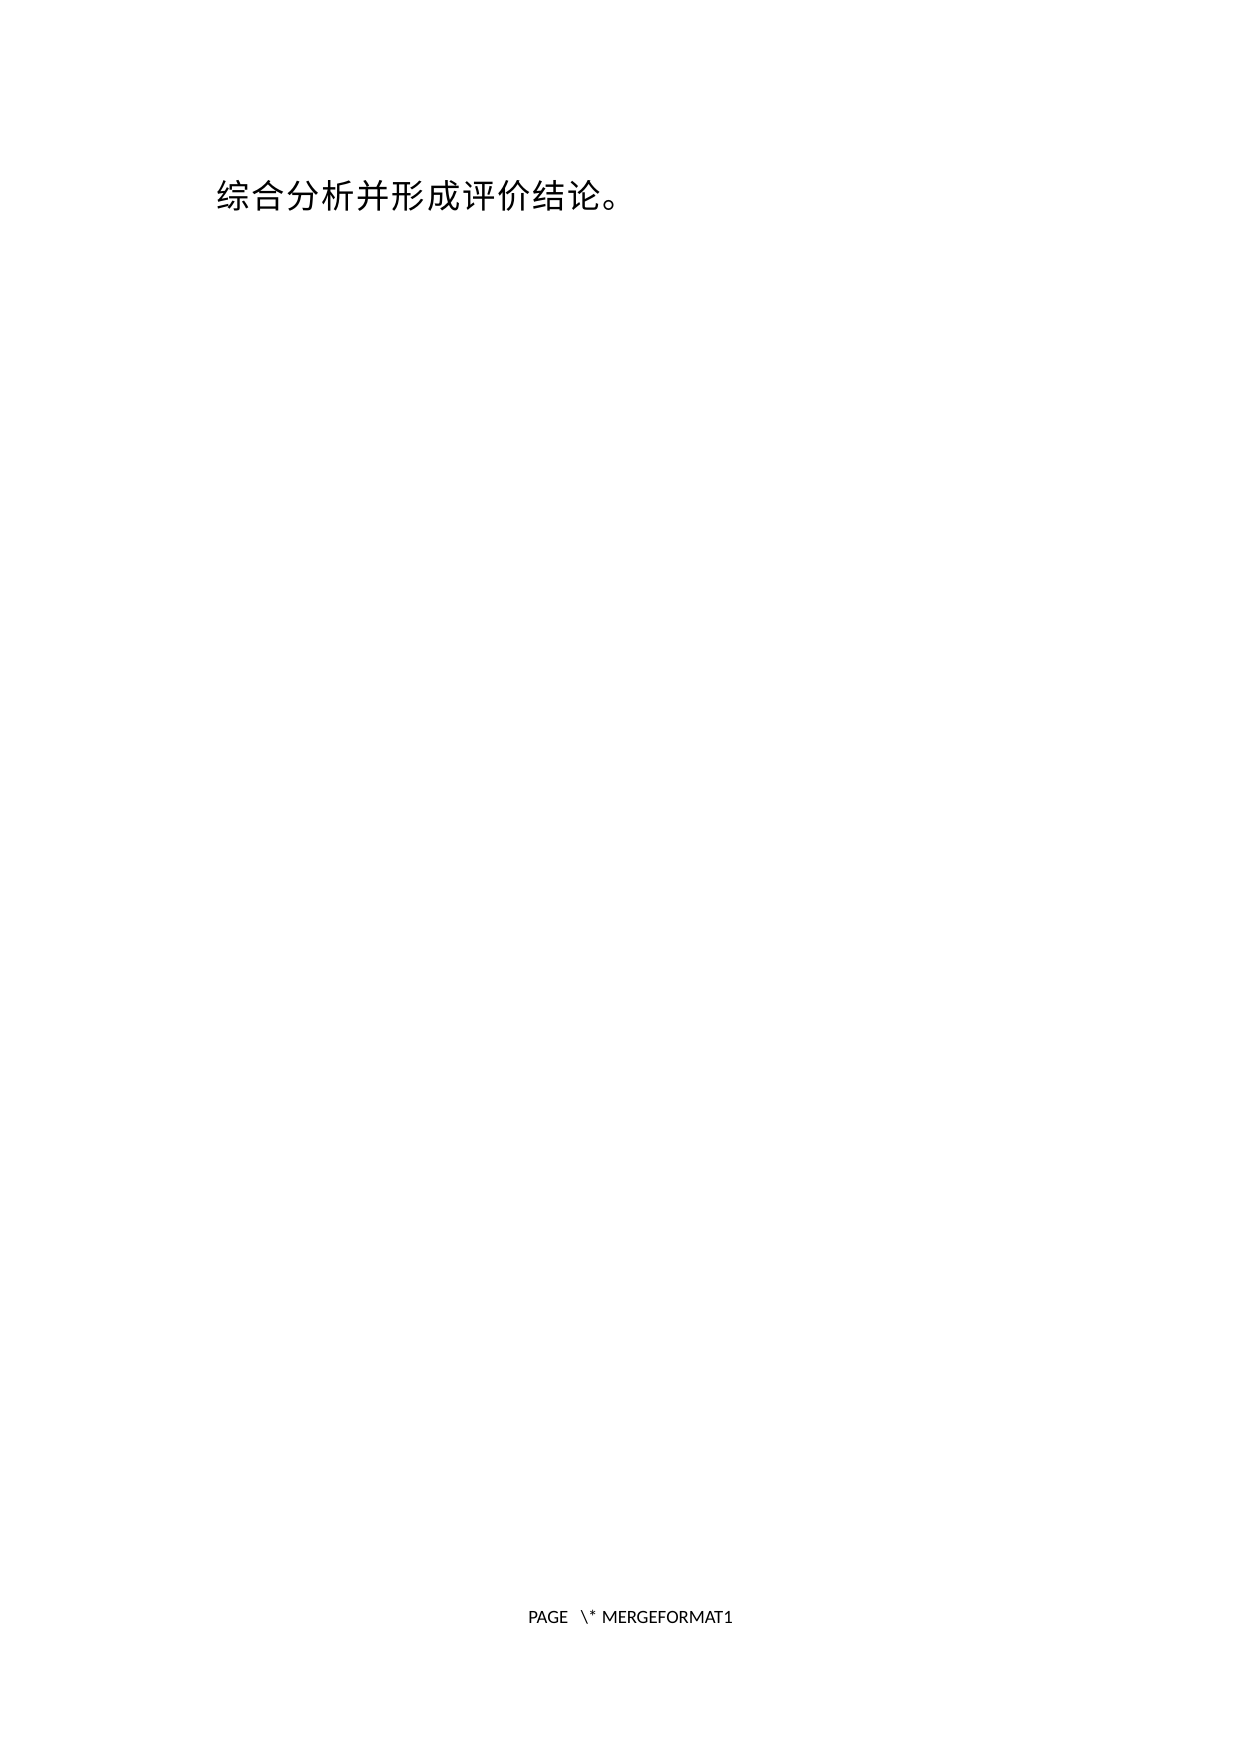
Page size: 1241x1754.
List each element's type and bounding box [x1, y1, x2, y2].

text [216, 162, 1078, 227]
